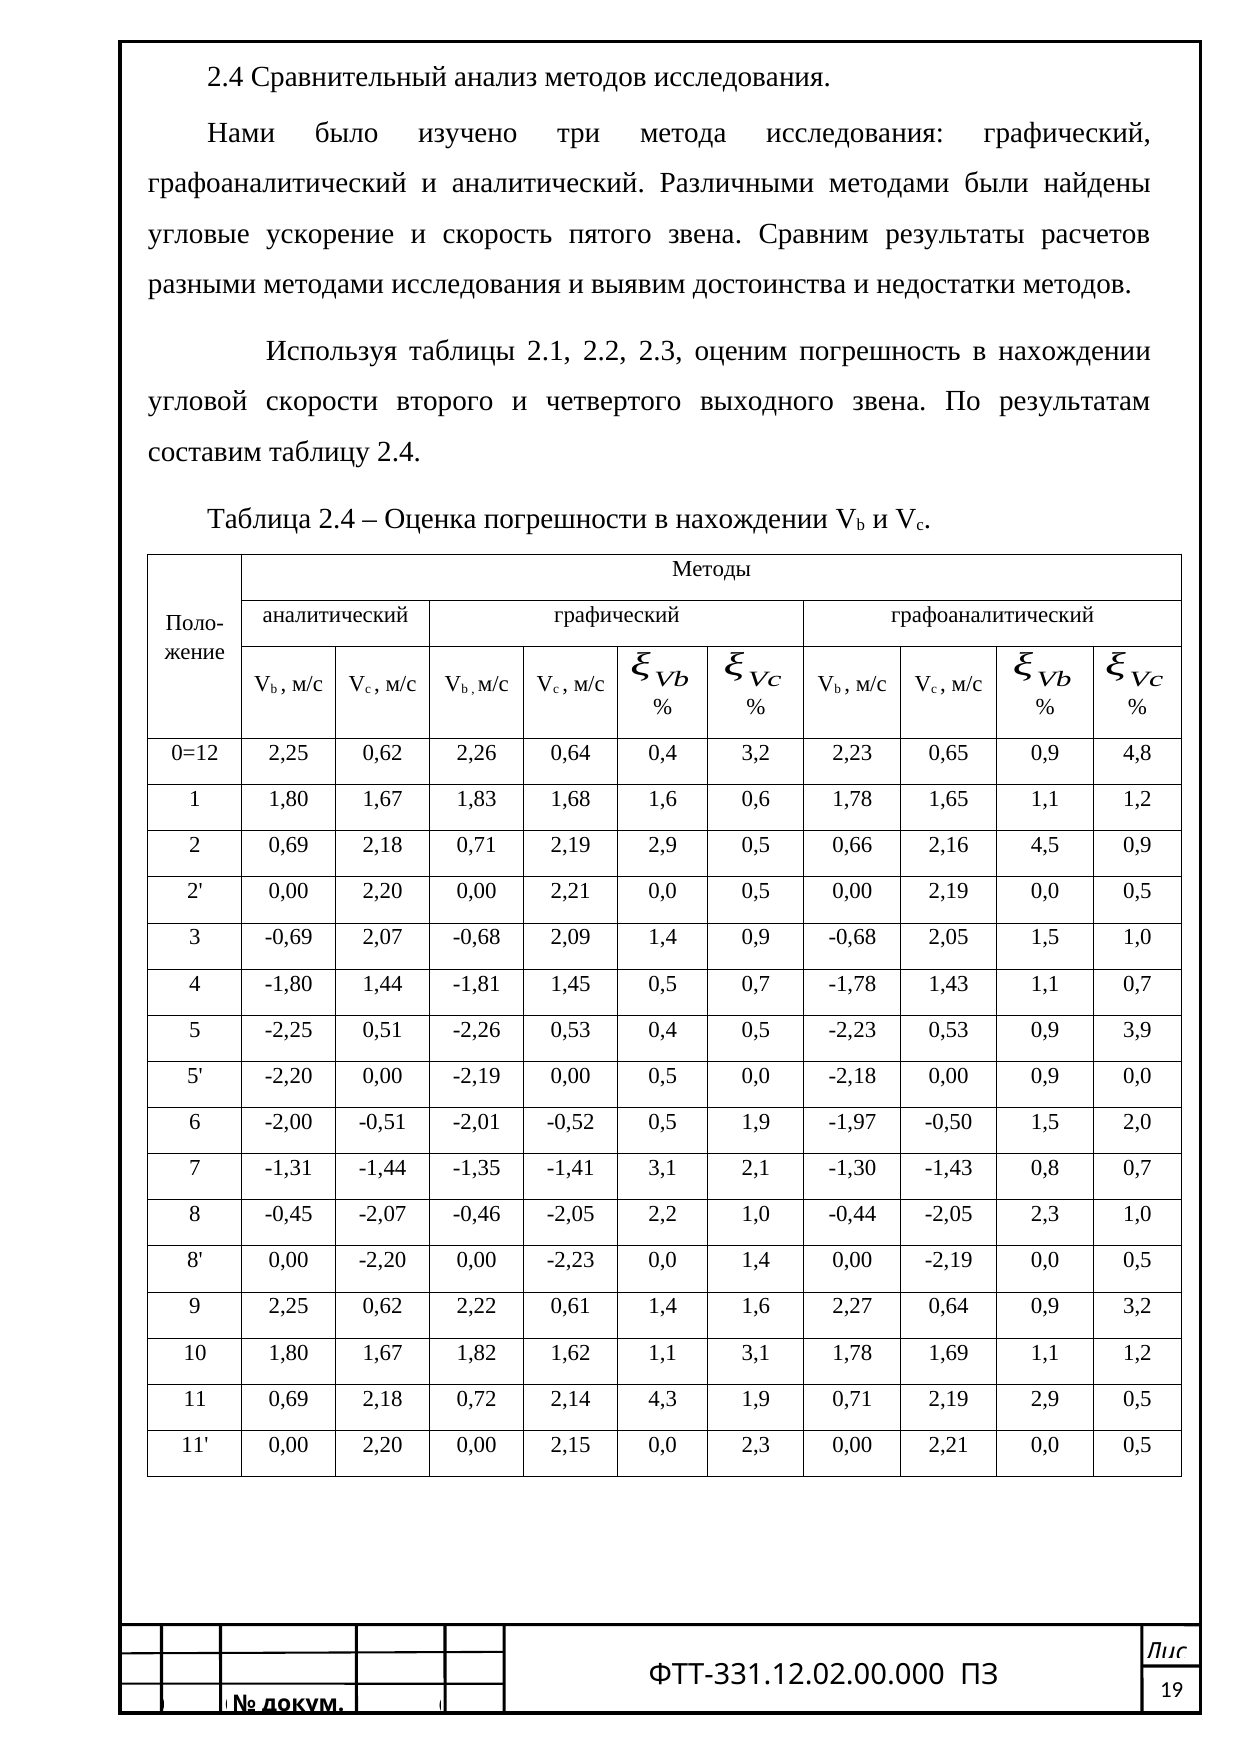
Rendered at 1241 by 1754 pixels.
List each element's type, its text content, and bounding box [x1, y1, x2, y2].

table_cell 0,64 [524, 739, 617, 784]
table_cell -0,51 [336, 1108, 429, 1153]
table_cell 1,80 [242, 785, 335, 830]
table_cell 0,00 [804, 1431, 900, 1476]
table_cell -2,23 [804, 1016, 900, 1061]
table_cell 1,78 [804, 785, 900, 830]
table_cell 0,8 [997, 1154, 1093, 1199]
table_cell 1,1 [618, 1339, 707, 1384]
table_cell 1,80 [242, 1339, 335, 1384]
table_cell 2,23 [804, 739, 900, 784]
table_cell 2,3 [997, 1200, 1093, 1245]
table_cell 2,20 [336, 877, 429, 922]
table_cell 2,22 [430, 1293, 523, 1338]
table_cell 8' [148, 1246, 241, 1292]
table_cell 1,0 [1094, 1200, 1181, 1245]
table_cell 0,00 [524, 1062, 617, 1107]
table_cell -1,44 [336, 1154, 429, 1199]
table_cell 2,20 [336, 1431, 429, 1476]
table_cell 0,69 [242, 1385, 335, 1430]
table_cell 0,5 [618, 970, 707, 1015]
table_cell 2,9 [997, 1385, 1093, 1430]
text Нами было изучено три метода исследования: графический, графоаналитический и аналитический. Различными методами были найдены угловые ускорение и скорость пятого звена. Сравним результаты расчетов разными методами исследования и выявим достоинства и недостатки методов. [148, 115, 1152, 300]
table_cell -1,43 [901, 1154, 996, 1199]
table_cell 4 [148, 970, 241, 1015]
table_cell 0,6 [708, 785, 803, 830]
table_cell 0,5 [708, 877, 803, 922]
table_cell 2,1 [708, 1154, 803, 1199]
table_cell 0,5 [1094, 1246, 1181, 1292]
table_cell 2,09 [524, 924, 617, 968]
table_cell 1,4 [708, 1246, 803, 1292]
table_cell 1,0 [708, 1200, 803, 1245]
table_cell 2,14 [524, 1385, 617, 1430]
table_cell 0=12 [148, 739, 241, 784]
table_cell 0,00 [430, 1246, 523, 1292]
table_cell 2,19 [901, 1385, 996, 1430]
table_cell 2,16 [901, 831, 996, 876]
table_cell 1,67 [336, 785, 429, 830]
table_cell 0,7 [1094, 970, 1181, 1015]
table_cell 1,5 [997, 1108, 1093, 1153]
table_cell 0,00 [804, 1246, 900, 1292]
table_cell графический [430, 601, 803, 646]
table_cell 2,3 [708, 1431, 803, 1476]
table_cell 1,65 [901, 785, 996, 830]
table_cell -1,35 [430, 1154, 523, 1199]
table_cell 1,1 [997, 970, 1093, 1015]
table_cell 2,0 [1094, 1108, 1181, 1153]
table_cell -2,05 [524, 1200, 617, 1245]
table_cell Vb , м/с [242, 647, 335, 738]
table_header Поло-жение [148, 555, 241, 738]
table_cell 0,00 [804, 877, 900, 922]
table_cell 4,8 [1094, 739, 1181, 784]
table_cell Vb , м/с [430, 647, 523, 738]
table_cell 0,00 [336, 1062, 429, 1107]
table_cell 0,9 [997, 1016, 1093, 1061]
table_cell 0,61 [524, 1293, 617, 1338]
table_cell 0,7 [1094, 1154, 1181, 1199]
table_cell -2,07 [336, 1200, 429, 1245]
table_cell % [708, 647, 803, 738]
table_cell -2,19 [901, 1246, 996, 1292]
table_cell 1,44 [336, 970, 429, 1015]
table_cell 9 [148, 1293, 241, 1338]
table_cell -1,97 [804, 1108, 900, 1153]
table_cell 2,07 [336, 924, 429, 968]
table_cell 0,65 [901, 739, 996, 784]
table_cell % [997, 647, 1093, 738]
table_cell 2 [148, 831, 241, 876]
table_cell 2,15 [524, 1431, 617, 1476]
table_cell -1,31 [242, 1154, 335, 1199]
table_cell 5 [148, 1016, 241, 1061]
table_cell 0,62 [336, 739, 429, 784]
table_cell 0,5 [618, 1062, 707, 1107]
table_cell 0,5 [708, 1016, 803, 1061]
table_cell -0,68 [430, 924, 523, 968]
table_cell -2,20 [242, 1062, 335, 1107]
table_cell 0,5 [708, 831, 803, 876]
table_cell аналитический [242, 601, 429, 646]
table_cell 1,78 [804, 1339, 900, 1384]
table_cell 1,83 [430, 785, 523, 830]
table_cell 0,00 [242, 1431, 335, 1476]
table_cell 1,4 [618, 924, 707, 968]
table_cell -1,30 [804, 1154, 900, 1199]
table_cell 0,0 [618, 1246, 707, 1292]
table_cell 0,5 [1094, 877, 1181, 922]
table_cell 3,2 [708, 739, 803, 784]
table_cell 2,19 [901, 877, 996, 922]
table_cell Vc , м/с [524, 647, 617, 738]
table_cell -2,23 [524, 1246, 617, 1292]
table_cell 0,9 [1094, 831, 1181, 876]
table_cell 3,1 [708, 1339, 803, 1384]
table_cell 0,53 [524, 1016, 617, 1061]
table_cell 2,2 [618, 1200, 707, 1245]
table_cell 0,66 [804, 831, 900, 876]
table_cell 3,9 [1094, 1016, 1181, 1061]
table_cell 2,18 [336, 831, 429, 876]
table_cell -1,80 [242, 970, 335, 1015]
table_cell 0,0 [618, 1431, 707, 1476]
table_cell 0,9 [997, 739, 1093, 784]
table_cell 0,0 [708, 1062, 803, 1107]
table_cell 1 [148, 785, 241, 830]
table_cell 0,0 [997, 1431, 1093, 1476]
table_cell 0,51 [336, 1016, 429, 1061]
table_cell 8 [148, 1200, 241, 1245]
table_cell 2,21 [524, 877, 617, 922]
table_cell -2,20 [336, 1246, 429, 1292]
table_cell 0,5 [618, 1108, 707, 1153]
table_cell -1,41 [524, 1154, 617, 1199]
table_cell -0,52 [524, 1108, 617, 1153]
table_cell 0,9 [997, 1293, 1093, 1338]
subtitle 2.4 Сравнительный анализ методов исследования. [148, 59, 1152, 92]
table_cell 0,00 [901, 1062, 996, 1107]
table_cell -0,50 [901, 1108, 996, 1153]
table_cell 0,00 [242, 1246, 335, 1292]
table_cell 10 [148, 1339, 241, 1384]
table_cell 1,6 [618, 785, 707, 830]
table_header Методы [242, 555, 1181, 600]
table_cell 3,2 [1094, 1293, 1181, 1338]
table_cell 2,19 [524, 831, 617, 876]
table_cell 0,00 [430, 1431, 523, 1476]
table_cell 1,4 [618, 1293, 707, 1338]
table_cell -2,19 [430, 1062, 523, 1107]
table_cell 11' [148, 1431, 241, 1476]
table_cell -2,25 [242, 1016, 335, 1061]
table_cell 1,69 [901, 1339, 996, 1384]
text Используя таблицы 2.1, 2.2, 2.3, оценим погрешность в нахождении угловой скорости второго и четвертого выходного звена. По результатам составим таблицу 2.4. [148, 333, 1152, 467]
table_cell 1,2 [1094, 785, 1181, 830]
table_cell 3 [148, 924, 241, 968]
table_cell 1,67 [336, 1339, 429, 1384]
table_cell 0,4 [618, 739, 707, 784]
table_cell 0,0 [1094, 1062, 1181, 1107]
table_cell 0,71 [430, 831, 523, 876]
table_cell 2,18 [336, 1385, 429, 1430]
table_cell 0,62 [336, 1293, 429, 1338]
table_cell 1,9 [708, 1385, 803, 1430]
table_cell % [618, 647, 707, 738]
table_cell 0,4 [618, 1016, 707, 1061]
table_cell 0,5 [1094, 1385, 1181, 1430]
table_cell 2,25 [242, 739, 335, 784]
table_cell -1,81 [430, 970, 523, 1015]
table_cell 0,9 [708, 924, 803, 968]
table_cell 5' [148, 1062, 241, 1107]
table_cell 3,1 [618, 1154, 707, 1199]
table_cell 1,43 [901, 970, 996, 1015]
table_cell 2' [148, 877, 241, 922]
table_cell -0,46 [430, 1200, 523, 1245]
table_cell 0,64 [901, 1293, 996, 1338]
table_cell 0,0 [618, 877, 707, 922]
table_cell 1,6 [708, 1293, 803, 1338]
table_cell 2,9 [618, 831, 707, 876]
table_cell графоаналитический [804, 601, 1181, 646]
table_cell 6 [148, 1108, 241, 1153]
table_cell -0,68 [804, 924, 900, 968]
table_cell -2,01 [430, 1108, 523, 1153]
table_cell 1,45 [524, 970, 617, 1015]
table_cell 0,9 [997, 1062, 1093, 1107]
table_cell 11 [148, 1385, 241, 1430]
table_cell 2,05 [901, 924, 996, 968]
table_cell 2,25 [242, 1293, 335, 1338]
table_cell 1,1 [997, 785, 1093, 830]
text Таблица 2.4 – Оценка погрешности в нахождении Vb и Vc. [148, 501, 1152, 534]
table_cell Vc , м/с [901, 647, 996, 738]
table_cell Vc , м/с [336, 647, 429, 738]
table_cell 0,69 [242, 831, 335, 876]
table_cell 1,2 [1094, 1339, 1181, 1384]
table_cell 0,00 [430, 877, 523, 922]
table_cell -2,05 [901, 1200, 996, 1245]
table_cell 2,27 [804, 1293, 900, 1338]
table_cell 2,26 [430, 739, 523, 784]
table_cell -0,45 [242, 1200, 335, 1245]
table_cell 0,0 [997, 1246, 1093, 1292]
table_cell 1,0 [1094, 924, 1181, 968]
table_cell 1,82 [430, 1339, 523, 1384]
table_cell -1,78 [804, 970, 900, 1015]
table_cell 0,7 [708, 970, 803, 1015]
table_cell -2,26 [430, 1016, 523, 1061]
table_cell 1,68 [524, 785, 617, 830]
table_cell 0,71 [804, 1385, 900, 1430]
table_cell 0,00 [242, 877, 335, 922]
table_cell 0,0 [997, 877, 1093, 922]
table_cell 1,1 [997, 1339, 1093, 1384]
table_cell 7 [148, 1154, 241, 1199]
table_cell -2,00 [242, 1108, 335, 1153]
table_cell -2,18 [804, 1062, 900, 1107]
table_cell 0,72 [430, 1385, 523, 1430]
table_cell -0,69 [242, 924, 335, 968]
table_cell 0,53 [901, 1016, 996, 1061]
table_cell -0,44 [804, 1200, 900, 1245]
table_cell % [1094, 647, 1181, 738]
table_cell Vb , м/с [804, 647, 900, 738]
table_cell 0,5 [1094, 1431, 1181, 1476]
table_cell 1,5 [997, 924, 1093, 968]
table_cell 1,9 [708, 1108, 803, 1153]
table_cell 4,5 [997, 831, 1093, 876]
table_cell 4,3 [618, 1385, 707, 1430]
table_cell 2,21 [901, 1431, 996, 1476]
table_cell 1,62 [524, 1339, 617, 1384]
